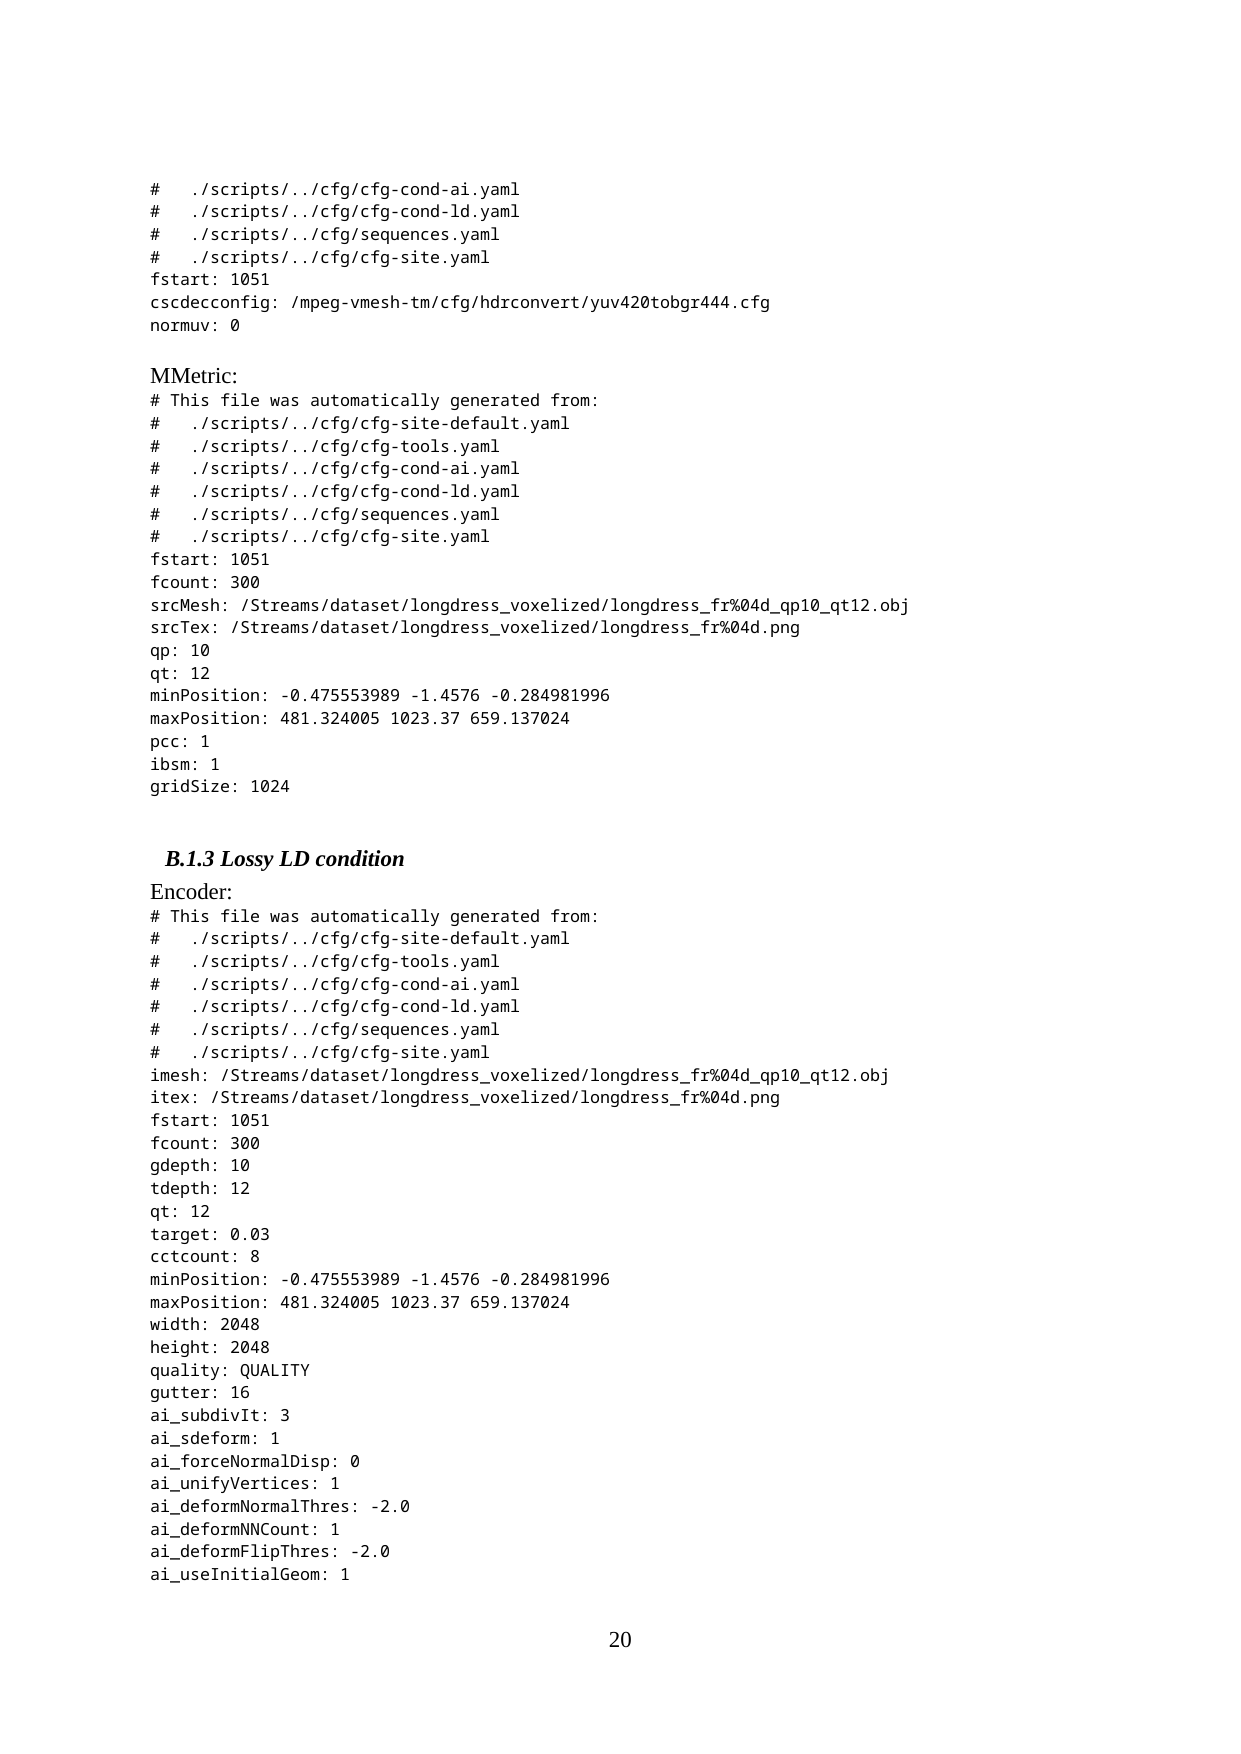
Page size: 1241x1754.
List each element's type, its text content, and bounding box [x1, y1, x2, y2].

text fstart: 1051 [150, 1109, 1090, 1131]
text B.1.3 Lossy LD condition [165, 845, 1090, 872]
text fstart: 1051 [150, 548, 1090, 571]
text ai_sdeform: 1 [150, 1427, 1090, 1449]
text gridSize: 1024 [150, 775, 1090, 798]
text gdepth: 10 [150, 1154, 1090, 1177]
text maxPosition: 481.324005 1023.37 659.137024 [150, 1290, 1090, 1313]
text # This file was automatically generated from: [150, 904, 1090, 927]
text qp: 10 [150, 639, 1090, 661]
text imesh: /Streams/dataset/longdress_voxelized/longdress_fr%04d_qp10_qt12.obj [150, 1063, 1090, 1086]
text ai_forceNormalDisp: 0 [150, 1449, 1090, 1472]
text target: 0.03 [150, 1222, 1090, 1245]
text gutter: 16 [150, 1381, 1090, 1404]
text # ./scripts/../cfg/sequences.yaml [150, 223, 1090, 245]
text fstart: 1051 [150, 268, 1090, 291]
text # ./scripts/../cfg/cfg-cond-ld.yaml [150, 200, 1090, 223]
text # ./scripts/../cfg/cfg-tools.yaml [150, 434, 1090, 457]
text # ./scripts/../cfg/cfg-site.yaml [150, 525, 1090, 548]
text quality: QUALITY [150, 1358, 1090, 1381]
text # ./scripts/../cfg/cfg-cond-ai.yaml [150, 177, 1090, 200]
text ai_deformNormalThres: -2.0 [150, 1495, 1090, 1517]
text fcount: 300 [150, 1131, 1090, 1154]
text height: 2048 [150, 1336, 1090, 1358]
text ai_useInitialGeom: 1 [150, 1563, 1090, 1586]
text cctcount: 8 [150, 1245, 1090, 1268]
text # ./scripts/../cfg/sequences.yaml [150, 502, 1090, 525]
text # ./scripts/../cfg/cfg-site-default.yaml [150, 412, 1090, 434]
text ai_unifyVertices: 1 [150, 1472, 1090, 1495]
text # ./scripts/../cfg/cfg-tools.yaml [150, 950, 1090, 972]
text maxPosition: 481.324005 1023.37 659.137024 [150, 707, 1090, 729]
text pcc: 1 [150, 729, 1090, 752]
text # ./scripts/../cfg/cfg-cond-ld.yaml [150, 480, 1090, 502]
text cscdecconfig: /mpeg-vmesh-tm/cfg/hdrconvert/yuv420tobgr444.cfg [150, 291, 1090, 313]
text qt: 12 [150, 661, 1090, 684]
text fcount: 300 [150, 571, 1090, 593]
text # ./scripts/../cfg/cfg-cond-ai.yaml [150, 457, 1090, 480]
text minPosition: -0.475553989 -1.4576 -0.284981996 [150, 1268, 1090, 1290]
text # ./scripts/../cfg/cfg-cond-ld.yaml [150, 995, 1090, 1018]
text srcTex: /Streams/dataset/longdress_voxelized/longdress_fr%04d.png [150, 616, 1090, 639]
text tdepth: 12 [150, 1177, 1090, 1199]
text ai_deformNNCount: 1 [150, 1517, 1090, 1540]
text qt: 12 [150, 1199, 1090, 1222]
text # ./scripts/../cfg/cfg-site.yaml [150, 1041, 1090, 1063]
text ibsm: 1 [150, 752, 1090, 775]
text # This file was automatically generated from: [150, 389, 1090, 412]
text # ./scripts/../cfg/cfg-cond-ai.yaml [150, 972, 1090, 995]
text ai_deformFlipThres: -2.0 [150, 1540, 1090, 1563]
text ai_subdivIt: 3 [150, 1404, 1090, 1427]
text Encoder: [150, 878, 1090, 904]
text # ./scripts/../cfg/sequences.yaml [150, 1018, 1090, 1041]
text # ./scripts/../cfg/cfg-site.yaml [150, 245, 1090, 268]
text srcMesh: /Streams/dataset/longdress_voxelized/longdress_fr%04d_qp10_qt12.obj [150, 593, 1090, 616]
text minPosition: -0.475553989 -1.4576 -0.284981996 [150, 684, 1090, 707]
text # ./scripts/../cfg/cfg-site-default.yaml [150, 927, 1090, 950]
text itex: /Streams/dataset/longdress_voxelized/longdress_fr%04d.png [150, 1086, 1090, 1109]
text MMetric: [150, 362, 1090, 389]
text width: 2048 [150, 1313, 1090, 1336]
text normuv: 0 [150, 313, 1090, 336]
